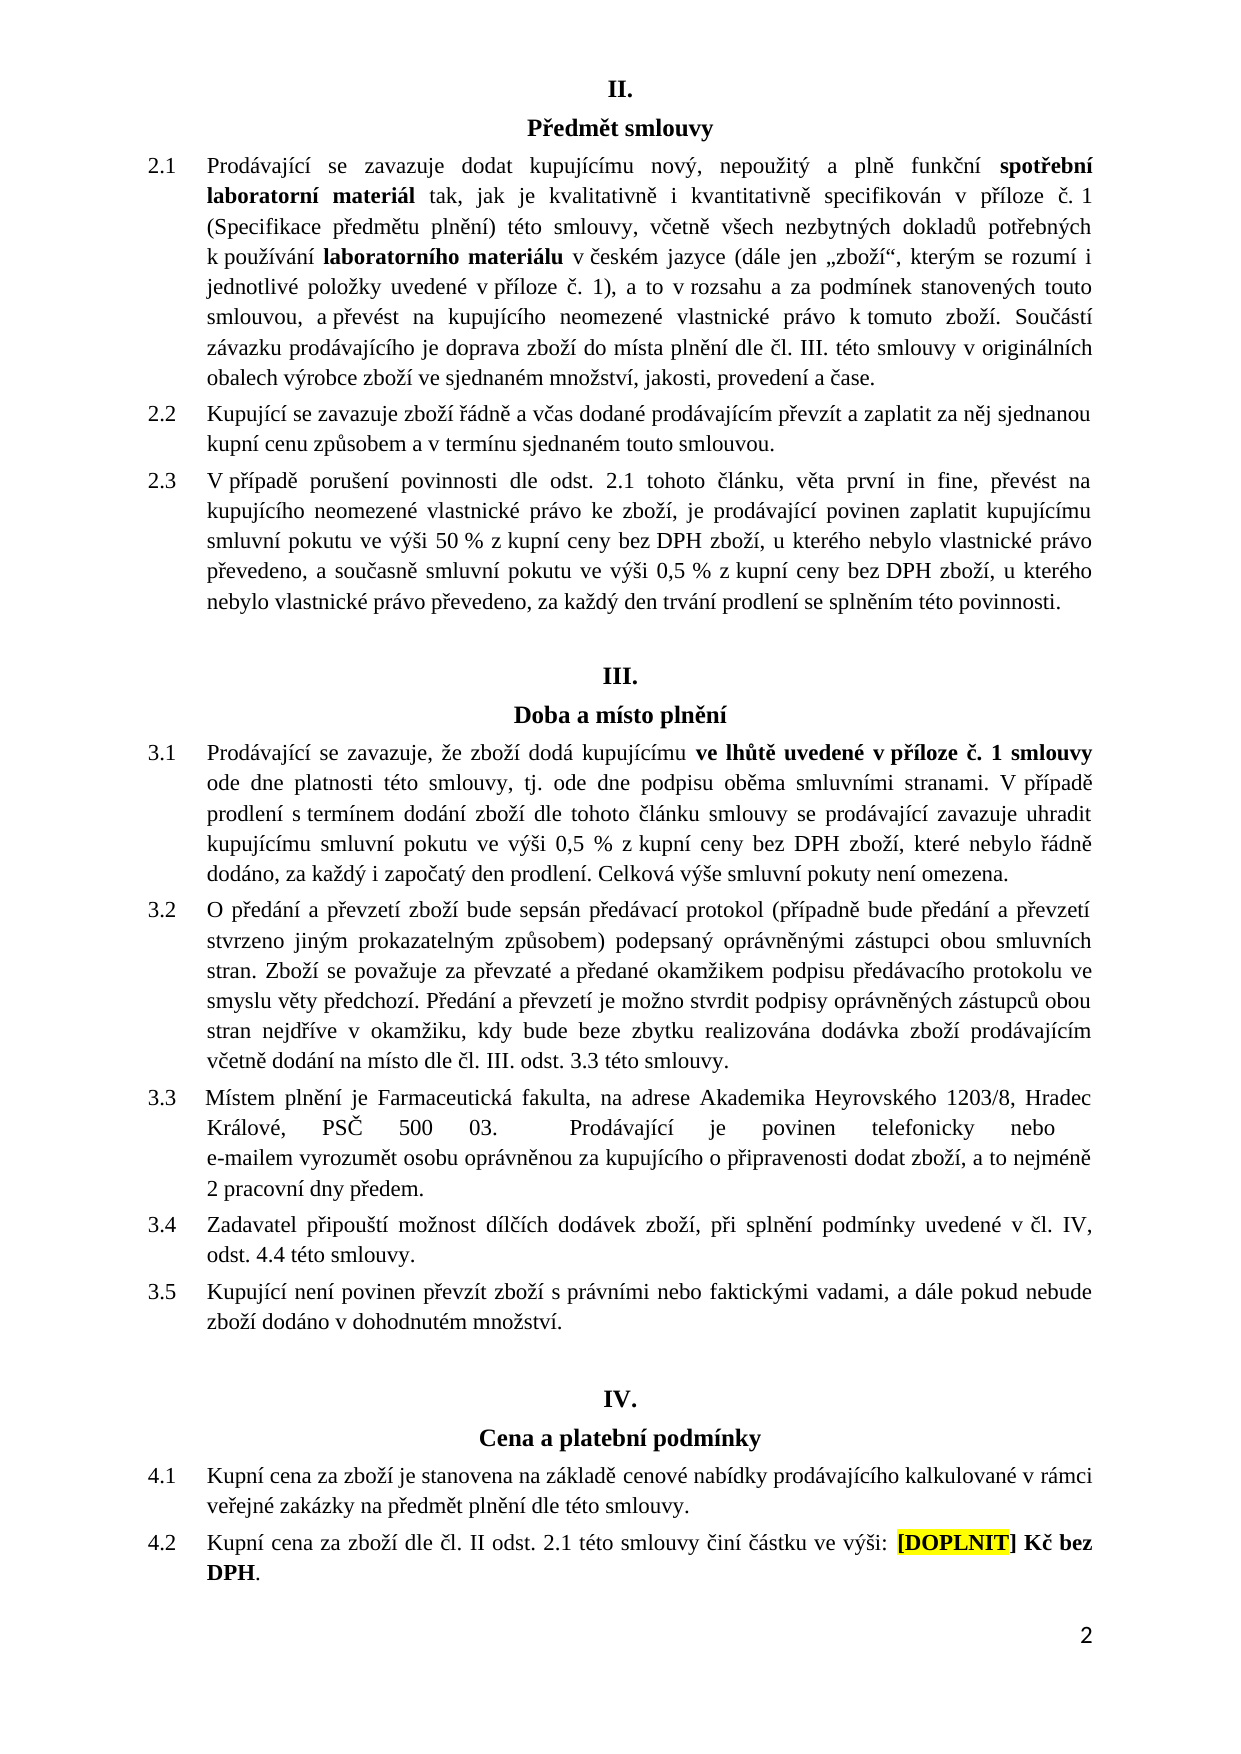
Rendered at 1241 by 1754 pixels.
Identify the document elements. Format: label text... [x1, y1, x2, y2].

title II. [148, 74, 1093, 103]
title Doba a místo plnění [148, 700, 1093, 729]
title III. [148, 661, 1093, 689]
text 3.1 Prodávající se zavazuje, že zboží dodá kupujícímu ve lhůtě uvedené v příloze č. 1 smlouvy ode dne platnosti této smlouvy, tj. ode dne podpisu oběma smluvními stranami. V případě prodlení s termínem dodání zboží dle tohoto článku smlouvy se prodávající zavazuje uhradit kupujícímu smluvní pokutu ve výši 0,5 % z kupní ceny bez DPH zboží, které nebylo řádně dodáno, za každý i započatý den prodlení. Celková výše smluvní pokuty není omezena. [148, 739, 1093, 886]
list 2.1 Prodávající se zavazuje dodat kupujícímu nový, nepoužitý a plně funkční spotřební laboratorní materiál tak, jak je kvalitativně i kvantitativně specifikován v příloze č. 1 (Specifikace předmětu plnění) této smlouvy, včetně všech nezbytných dokladů potřebných k používání laboratorního materiálu v českém jazyce (dále jen „zboží“, kterým se rozumí i jednotlivé položky uvedené v příloze č. 1), a to v rozsahu a za podmínek stanovených touto smlouvou, a převést na kupujícího neomezené vlastnické právo k tomuto zboží. Součástí závazku prodávajícího je doprava zboží do místa plnění dle čl. III. této smlouvy v originálních obalech výrobce zboží ve sjednaném množství, jakosti, provedení a čase. [148, 152, 1093, 390]
text 4.1 Kupní cena za zboží je stanovena na základě cenové nabídky prodávajícího kalkulované v rámci veřejné zakázky na předmět plnění dle této smlouvy. [148, 1462, 1093, 1519]
title Cena a platební podmínky [148, 1423, 1093, 1452]
text 2.2 Kupující se zavazuje zboží řádně a včas dodané prodávajícím převzít a zaplatit za něj sjednanou kupní cenu způsobem a v termínu sjednaném touto smlouvou. [148, 400, 1093, 457]
text 3.5 Kupující není povinen převzít zboží s právními nebo faktickými vadami, a dále pokud nebude zboží dodáno v dohodnutém množství. [148, 1278, 1093, 1334]
title Předmět smlouvy [148, 113, 1093, 142]
title IV. [148, 1384, 1093, 1412]
text 2.3 V případě porušení povinnosti dle odst. 2.1 tohoto článku, věta první in fine, převést na kupujícího neomezené vlastnické právo ke zboží, je prodávající povinen zaplatit kupujícímu smluvní pokutu ve výši 50 % z kupní ceny bez DPH zboží, u kterého nebylo vlastnické právo převedeno, a současně smluvní pokutu ve výši 0,5 % z kupní ceny bez DPH zboží, u kterého nebylo vlastnické právo převedeno, za každý den trvání prodlení se splněním této povinnosti. [148, 467, 1093, 614]
text 4.2 Kupní cena za zboží dle čl. II odst. 2.1 této smlouvy činí částku ve výši: [DOPLNIT] Kč bez DPH. [148, 1529, 1093, 1586]
text 3.4 Zadavatel připouští možnost dílčích dodávek zboží, při splnění podmínky uvedené v čl. IV, odst. 4.4 této smlouvy. [148, 1211, 1093, 1268]
text 3.2 O předání a převzetí zboží bude sepsán předávací protokol (případně bude předání a převzetí stvrzeno jiným prokazatelným způsobem) podepsaný oprávněnými zástupci obou smluvních stran. Zboží se považuje za převzaté a předané okamžikem podpisu předávacího protokolu ve smyslu věty předchozí. Předání a převzetí je možno stvrdit podpisy oprávněných zástupců obou stran nejdříve v okamžiku, kdy bude beze zbytku realizována dodávka zboží prodávajícím včetně dodání na místo dle čl. III. odst. 3.3 této smlouvy. [148, 897, 1093, 1074]
text 3.3 Místem plnění je Farmaceutická fakulta, na adrese Akademika Heyrovského 1203/8, Hradec Králové, PSČ 500 03. Prodávající je povinen telefonicky nebo e-mailem vyrozumět osobu oprávněnou za kupujícího o připravenosti dodat zboží, a to nejméně 2 pracovní dny předem. [148, 1084, 1093, 1201]
